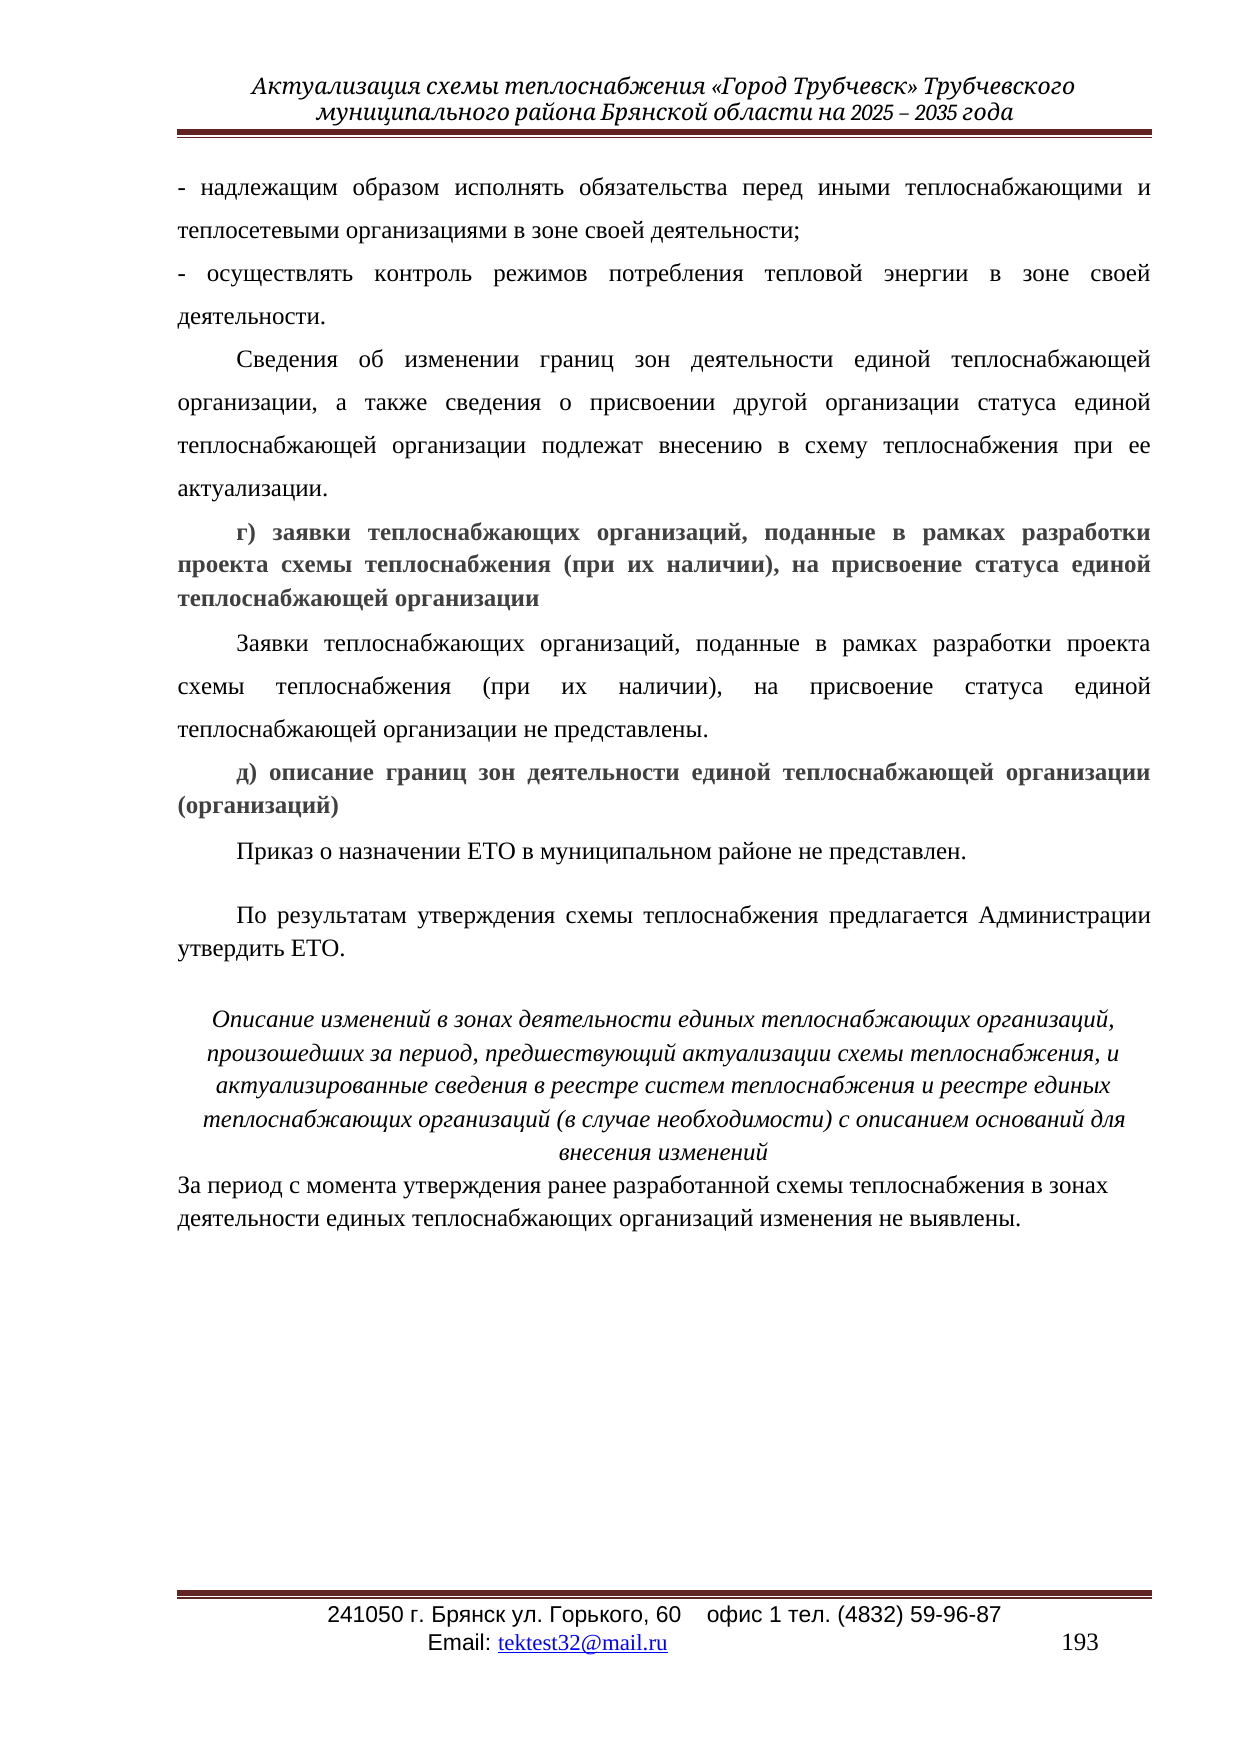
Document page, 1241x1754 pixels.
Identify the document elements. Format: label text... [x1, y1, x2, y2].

list - надлежащим образом исполнять обязательства перед иными теплоснабжающими и теплосетевыми организациями в зоне своей деятельности; [177, 172, 1152, 243]
text Заявки теплоснабжающих организаций, поданные в рамках разработки проекта схемы теплоснабжения (при их наличии), на присвоение статуса единой теплоснабжающей организации не представлены. [177, 628, 1152, 743]
subtitle д) описание границ зон деятельности единой теплоснабжающей организации (организаций) [177, 757, 1152, 819]
subtitle г) заявки теплоснабжающих организаций, поданные в рамках разработки проекта схемы теплоснабжения (при их наличии), на присвоение статуса единой теплоснабжающей организации [177, 517, 1152, 611]
text Приказ о назначении ЕТО в муниципальном районе не представлен. [177, 836, 1152, 865]
list За период с момента утверждения ранее разработанной схемы теплоснабжения в зонах деятельности единых теплоснабжающих организаций изменения не выявлены. [177, 1170, 1152, 1231]
text По результатам утверждения схемы теплоснабжения предлагается Администрации утвердить ЕТО. [177, 900, 1152, 962]
list - осуществлять контроль режимов потребления тепловой энергии в зоне своей деятельности. [177, 258, 1152, 330]
list Сведения об изменении границ зон деятельности единой теплоснабжающей организации, а также сведения о присвоении другой организации статуса единой теплоснабжающей организации подлежат внесению в схему теплоснабжения при ее актуализации. [177, 344, 1152, 502]
text Описание изменений в зонах деятельности единых теплоснабжающих организаций, произошедших за период, предшествующий актуализации схемы теплоснабжения, и актуализированные сведения в реестре систем теплоснабжения и реестре единых теплоснабжающих организаций (в случае необходимости) с описанием оснований для внесения изменений [177, 1004, 1152, 1165]
